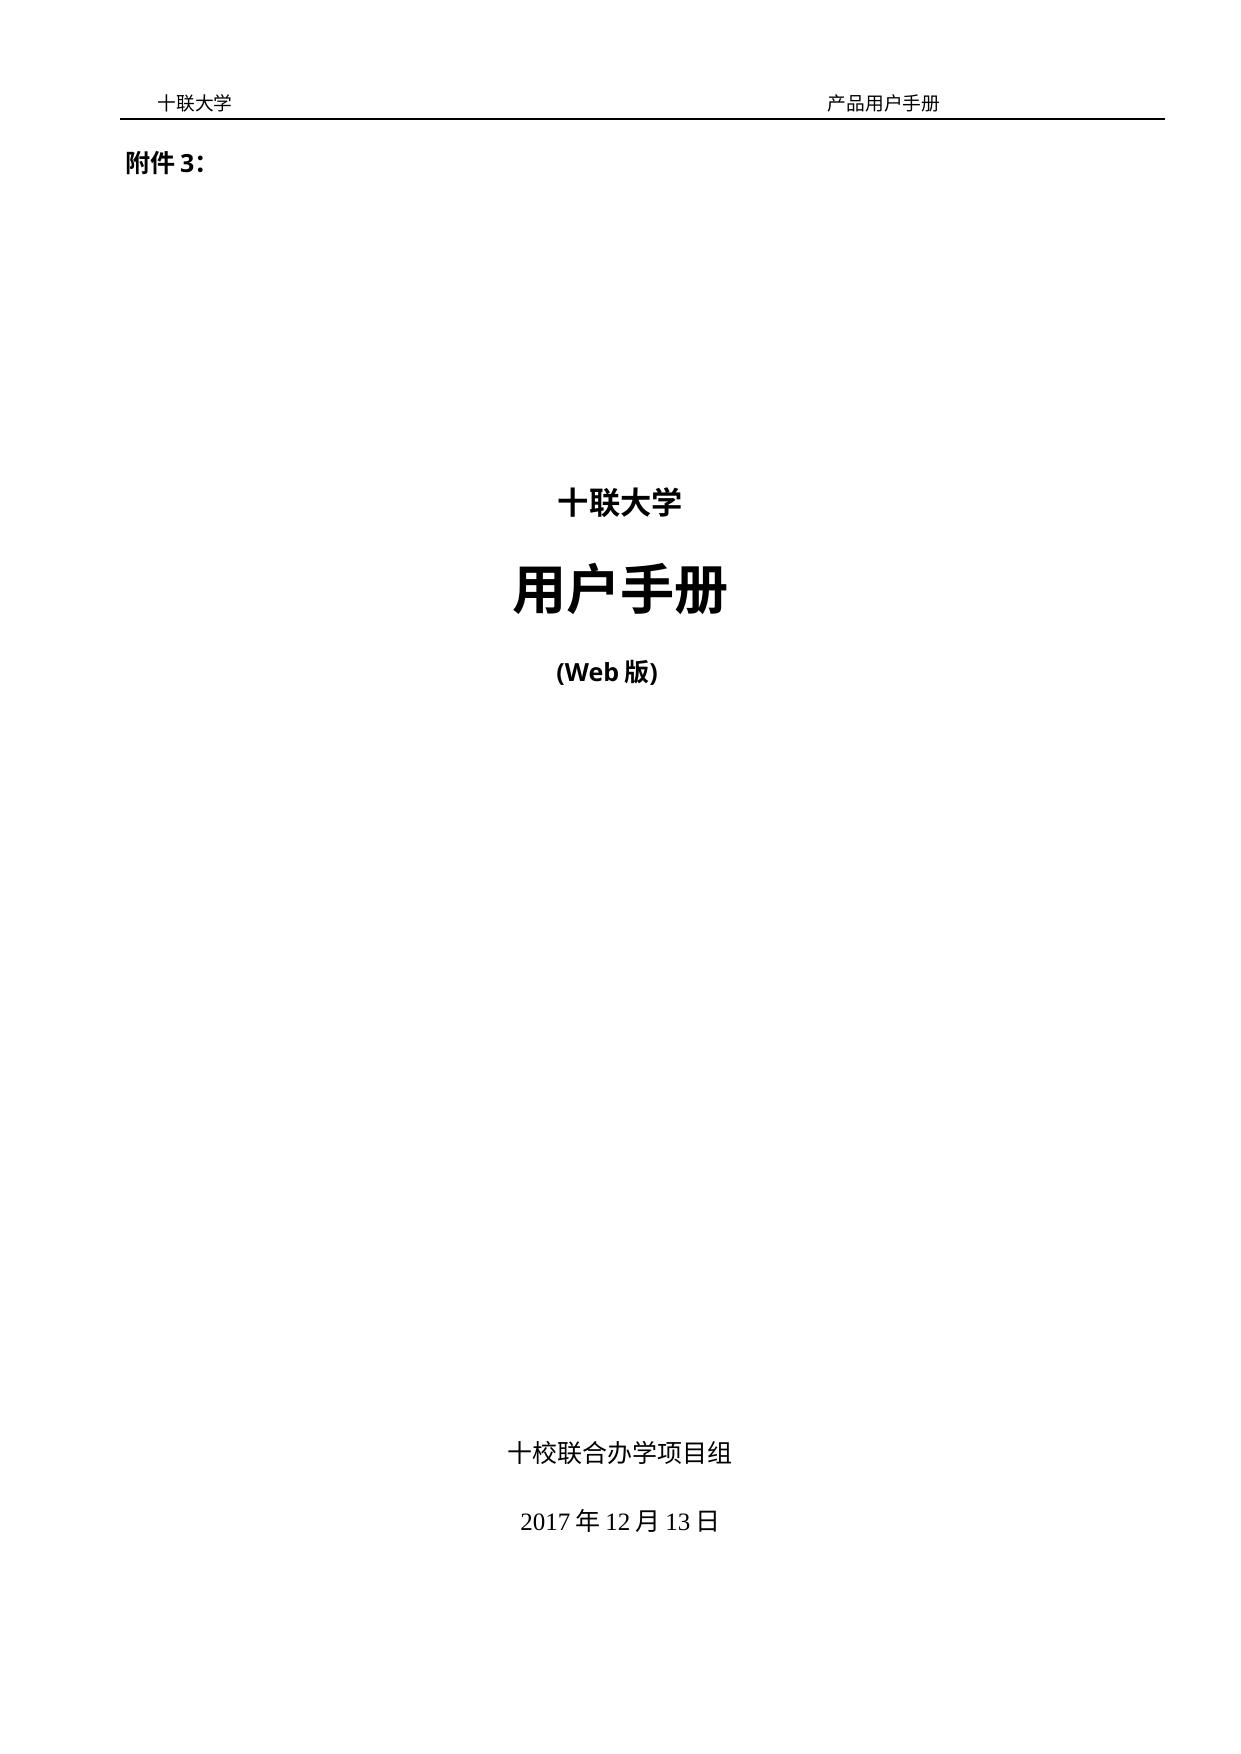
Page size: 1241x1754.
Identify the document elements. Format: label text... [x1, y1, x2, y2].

text 2017年12月13日 [75, 1486, 1165, 1553]
text 十校联合办学项目组 [75, 1418, 1165, 1486]
text 用户手册 [75, 535, 1165, 637]
text 十联大学 [75, 467, 1165, 535]
text (Web版) [120, 637, 1165, 704]
text 附件3： [75, 127, 1165, 195]
